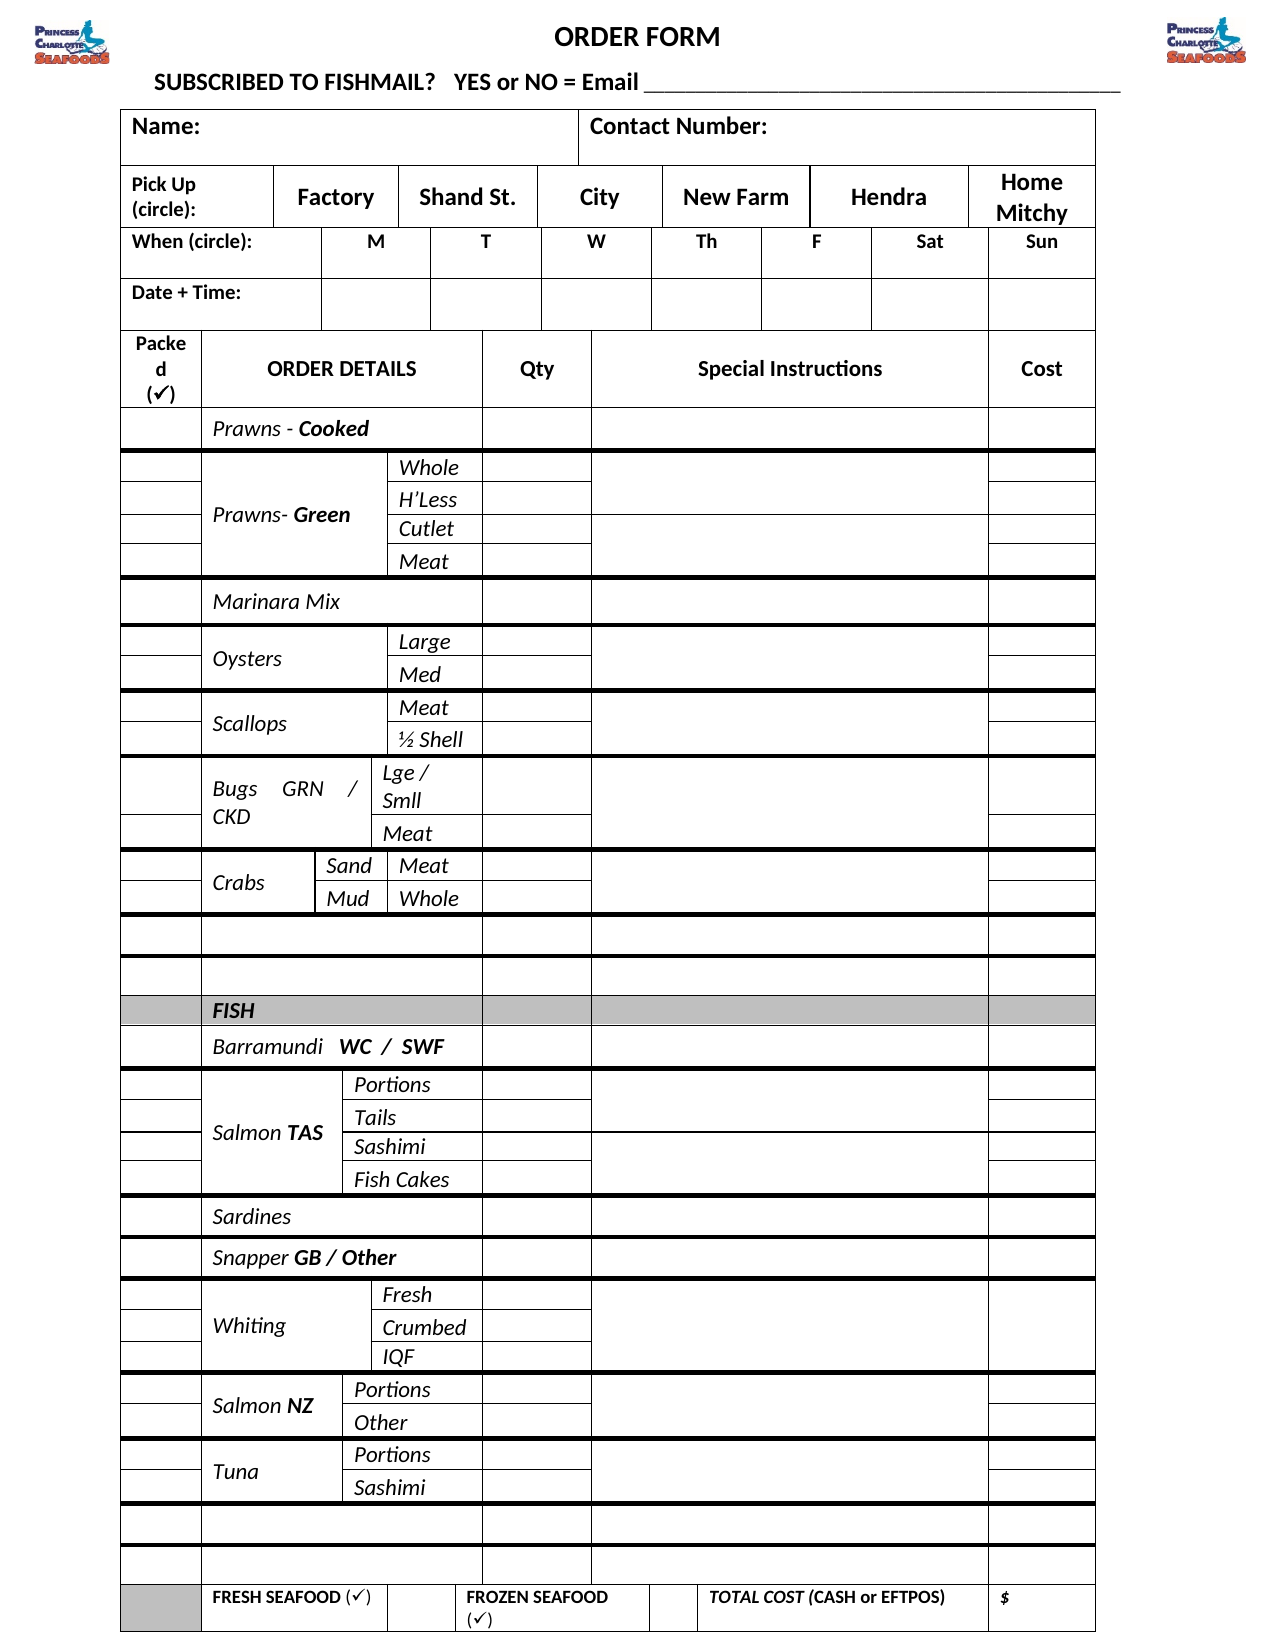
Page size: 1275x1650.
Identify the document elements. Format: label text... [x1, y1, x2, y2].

table_cell [121, 1161, 201, 1193]
table_cell [592, 1026, 988, 1066]
table_cell Prawns- Green [202, 453, 387, 575]
table_cell [989, 1198, 1095, 1234]
table_header Contact Number: [579, 110, 1095, 165]
table_cell [121, 482, 201, 513]
table_cell [121, 1342, 201, 1370]
table_cell ½ Shell [388, 722, 482, 753]
table_cell Sashimi [343, 1133, 482, 1160]
table_cell Hendra [811, 166, 968, 227]
table_cell [121, 917, 201, 954]
table_cell [121, 1375, 201, 1403]
table_cell [121, 852, 201, 879]
table_header Name: [121, 110, 578, 165]
table_cell [989, 544, 1095, 575]
table_cell [989, 1161, 1095, 1193]
table_cell TOTAL COST (CASH or EFTPOS) [698, 1585, 988, 1631]
table_cell [989, 881, 1095, 912]
table_cell [592, 1506, 988, 1542]
table_cell [121, 1470, 201, 1501]
table_cell [650, 1585, 697, 1631]
table_cell [431, 279, 541, 329]
table_cell [483, 544, 591, 575]
table_cell [483, 627, 591, 655]
table_cell Home Mitchy [969, 166, 1095, 227]
table_cell Med [388, 656, 482, 688]
table_cell [483, 693, 591, 721]
table_cell [121, 958, 201, 995]
table_cell [121, 1100, 201, 1131]
table_cell Other [343, 1404, 482, 1436]
table_cell [483, 1239, 591, 1276]
table_cell Marinara Mix [202, 580, 482, 623]
table_cell $ [989, 1585, 1095, 1631]
table_cell Special Instructions [592, 331, 988, 407]
table_cell [989, 693, 1095, 721]
table_cell [989, 1470, 1095, 1501]
table_cell Tuna [202, 1441, 342, 1501]
table_cell [483, 1404, 591, 1436]
table_cell [121, 580, 201, 623]
table_cell [202, 1506, 482, 1542]
table_cell [989, 917, 1095, 954]
table_cell Fish Cakes [343, 1161, 482, 1193]
table_cell Oysters [202, 627, 387, 688]
table_cell [989, 996, 1095, 1024]
text SUBSCRIBED TO FISHMAIL? YES or NO = Email ______________________________________________ [150, 66, 1125, 96]
table_cell Meat [388, 544, 482, 575]
table_cell [121, 1547, 201, 1584]
table_cell [989, 1441, 1095, 1468]
table_cell [592, 958, 988, 995]
table_cell W [542, 228, 651, 278]
table_cell [322, 279, 430, 329]
table_cell [989, 408, 1095, 448]
table_cell [989, 515, 1095, 543]
table_cell [483, 1100, 591, 1131]
table_cell [483, 515, 591, 543]
table_cell Shand St. [399, 166, 537, 227]
table_cell [121, 693, 201, 721]
table_cell [592, 917, 988, 954]
table_cell [652, 279, 761, 329]
table_cell [483, 1161, 591, 1193]
table_cell [483, 722, 591, 753]
table_cell [989, 1404, 1095, 1436]
table_cell [121, 1506, 201, 1542]
table_cell [989, 815, 1095, 847]
table_cell Th [652, 228, 761, 278]
table_cell [121, 627, 201, 655]
table_cell Pick Up (circle): [121, 166, 273, 227]
table_cell Prawns - Cooked [202, 408, 482, 448]
table_cell Qty [483, 331, 591, 407]
table_cell Tails [343, 1100, 482, 1131]
table_cell Cutlet [388, 515, 482, 543]
table_cell [592, 453, 988, 513]
table_cell [989, 722, 1095, 753]
table_cell [592, 852, 988, 912]
table_cell [121, 722, 201, 753]
table_cell [483, 1342, 591, 1370]
table_cell Sat [872, 228, 988, 278]
table_cell FISH [202, 996, 482, 1024]
table_cell When (circle): [121, 228, 321, 278]
table_cell [989, 852, 1095, 879]
table_cell [483, 881, 591, 912]
table_cell [989, 1281, 1095, 1370]
table_cell ORDER DETAILS [202, 331, 482, 407]
table_cell Portions [343, 1375, 482, 1403]
table_cell [202, 917, 482, 954]
table_cell [483, 580, 591, 623]
table_cell [592, 758, 988, 847]
table_cell Packed () [121, 331, 201, 407]
table_cell [121, 1026, 201, 1066]
table_cell [989, 1071, 1095, 1099]
table_cell [872, 279, 988, 329]
table_cell [483, 1470, 591, 1501]
table_cell [483, 758, 591, 814]
picture [1167, 17, 1246, 63]
table_cell [592, 996, 988, 1024]
table_cell [592, 1375, 988, 1436]
table_cell [989, 453, 1095, 481]
table_cell [202, 1547, 482, 1584]
table_cell Mud [316, 881, 387, 912]
table_cell Meat [388, 693, 482, 721]
table_cell [989, 1547, 1095, 1584]
table_cell [592, 1133, 988, 1193]
table_cell [121, 1310, 201, 1341]
table_cell Barramundi WC / SWF [202, 1026, 482, 1066]
table_cell [542, 279, 651, 329]
table_cell [121, 1198, 201, 1234]
table_cell [483, 1281, 591, 1308]
table_cell [989, 1239, 1095, 1276]
table_cell Date + Time: [121, 279, 321, 329]
table_cell [483, 1071, 591, 1099]
table_cell [121, 1133, 201, 1160]
table_cell [121, 758, 201, 814]
table_cell [483, 656, 591, 688]
table_cell [989, 1100, 1095, 1131]
table_cell [202, 958, 482, 995]
table_cell [121, 656, 201, 688]
table_cell [483, 1310, 591, 1341]
table_cell [592, 1198, 988, 1234]
table_cell [989, 1506, 1095, 1542]
table_cell M [322, 228, 430, 278]
table_cell [483, 1506, 591, 1542]
table_cell [483, 958, 591, 995]
table_cell FRESH SEAFOOD () [202, 1585, 387, 1631]
table_cell Sashimi [343, 1470, 482, 1501]
table_cell Large [388, 627, 482, 655]
table_cell [483, 1133, 591, 1160]
table_cell Sardines [202, 1198, 482, 1234]
table_cell Salmon TAS [202, 1071, 342, 1193]
table_cell Portions [343, 1441, 482, 1468]
table_cell [592, 580, 988, 623]
table_cell [121, 1239, 201, 1276]
table_cell [592, 627, 988, 688]
table_cell [989, 279, 1095, 329]
table_cell Meat [388, 852, 482, 879]
table_cell [989, 1375, 1095, 1403]
table_cell [483, 1198, 591, 1234]
table_cell [592, 1071, 988, 1131]
table_cell Whiting [202, 1281, 371, 1370]
table_cell [989, 580, 1095, 623]
table_cell Crumbed [372, 1310, 482, 1341]
table_cell [483, 1547, 591, 1584]
picture [34, 20, 110, 64]
table_cell [989, 1133, 1095, 1160]
table_cell [121, 1441, 201, 1468]
table_cell Crabs [202, 852, 314, 912]
table_cell [592, 1547, 988, 1584]
table_cell Snapper GB / Other [202, 1239, 482, 1276]
table_cell [762, 279, 871, 329]
table_cell [121, 1071, 201, 1099]
table_cell City [538, 166, 662, 227]
table_cell [483, 917, 591, 954]
table_cell [121, 1585, 201, 1631]
table_cell [592, 515, 988, 575]
table_cell Scallops [202, 693, 387, 753]
table_cell [483, 1441, 591, 1468]
table_cell [483, 453, 591, 481]
table_cell [483, 1375, 591, 1403]
table_cell [989, 627, 1095, 655]
table_cell Portions [343, 1071, 482, 1099]
table_cell [121, 515, 201, 543]
table_cell Sun [989, 228, 1095, 278]
table_cell [483, 482, 591, 513]
table_cell [592, 1281, 988, 1370]
table_cell [989, 958, 1095, 995]
table_cell [989, 656, 1095, 688]
text ORDER FORM [150, 18, 1125, 53]
table_cell [483, 852, 591, 879]
table_cell F [762, 228, 871, 278]
table_cell [121, 815, 201, 847]
table_cell [388, 1585, 455, 1631]
table_cell T [431, 228, 541, 278]
table_cell [989, 758, 1095, 814]
table_cell [121, 1281, 201, 1308]
table_cell [121, 453, 201, 481]
table_cell [989, 1026, 1095, 1066]
table_cell Bugs GRN / CKD [202, 758, 371, 847]
table_cell [121, 1404, 201, 1436]
table_cell Factory [274, 166, 398, 227]
table_cell Sand [316, 852, 387, 879]
table_cell [121, 408, 201, 448]
table_cell IQF [372, 1342, 482, 1370]
table_cell [592, 1239, 988, 1276]
table_cell [483, 1026, 591, 1066]
table_cell [121, 544, 201, 575]
table_cell [592, 693, 988, 753]
table_cell Fresh [372, 1281, 482, 1308]
table_cell [121, 996, 201, 1024]
table_cell [592, 1441, 988, 1501]
table_cell Cost [989, 331, 1095, 407]
table_cell Meat [372, 815, 482, 847]
table_cell [121, 881, 201, 912]
table_cell Salmon NZ [202, 1375, 342, 1436]
table_cell Whole [388, 881, 482, 912]
table_cell [989, 482, 1095, 513]
table_cell Whole [388, 453, 482, 481]
table_cell Lge / Smll [372, 758, 482, 814]
table_cell [483, 996, 591, 1024]
table_cell [483, 815, 591, 847]
table_cell New Farm [663, 166, 809, 227]
table_cell [592, 408, 988, 448]
table_cell [483, 408, 591, 448]
table_cell FROZEN SEAFOOD () [456, 1585, 649, 1631]
table_cell H’Less [388, 482, 482, 513]
